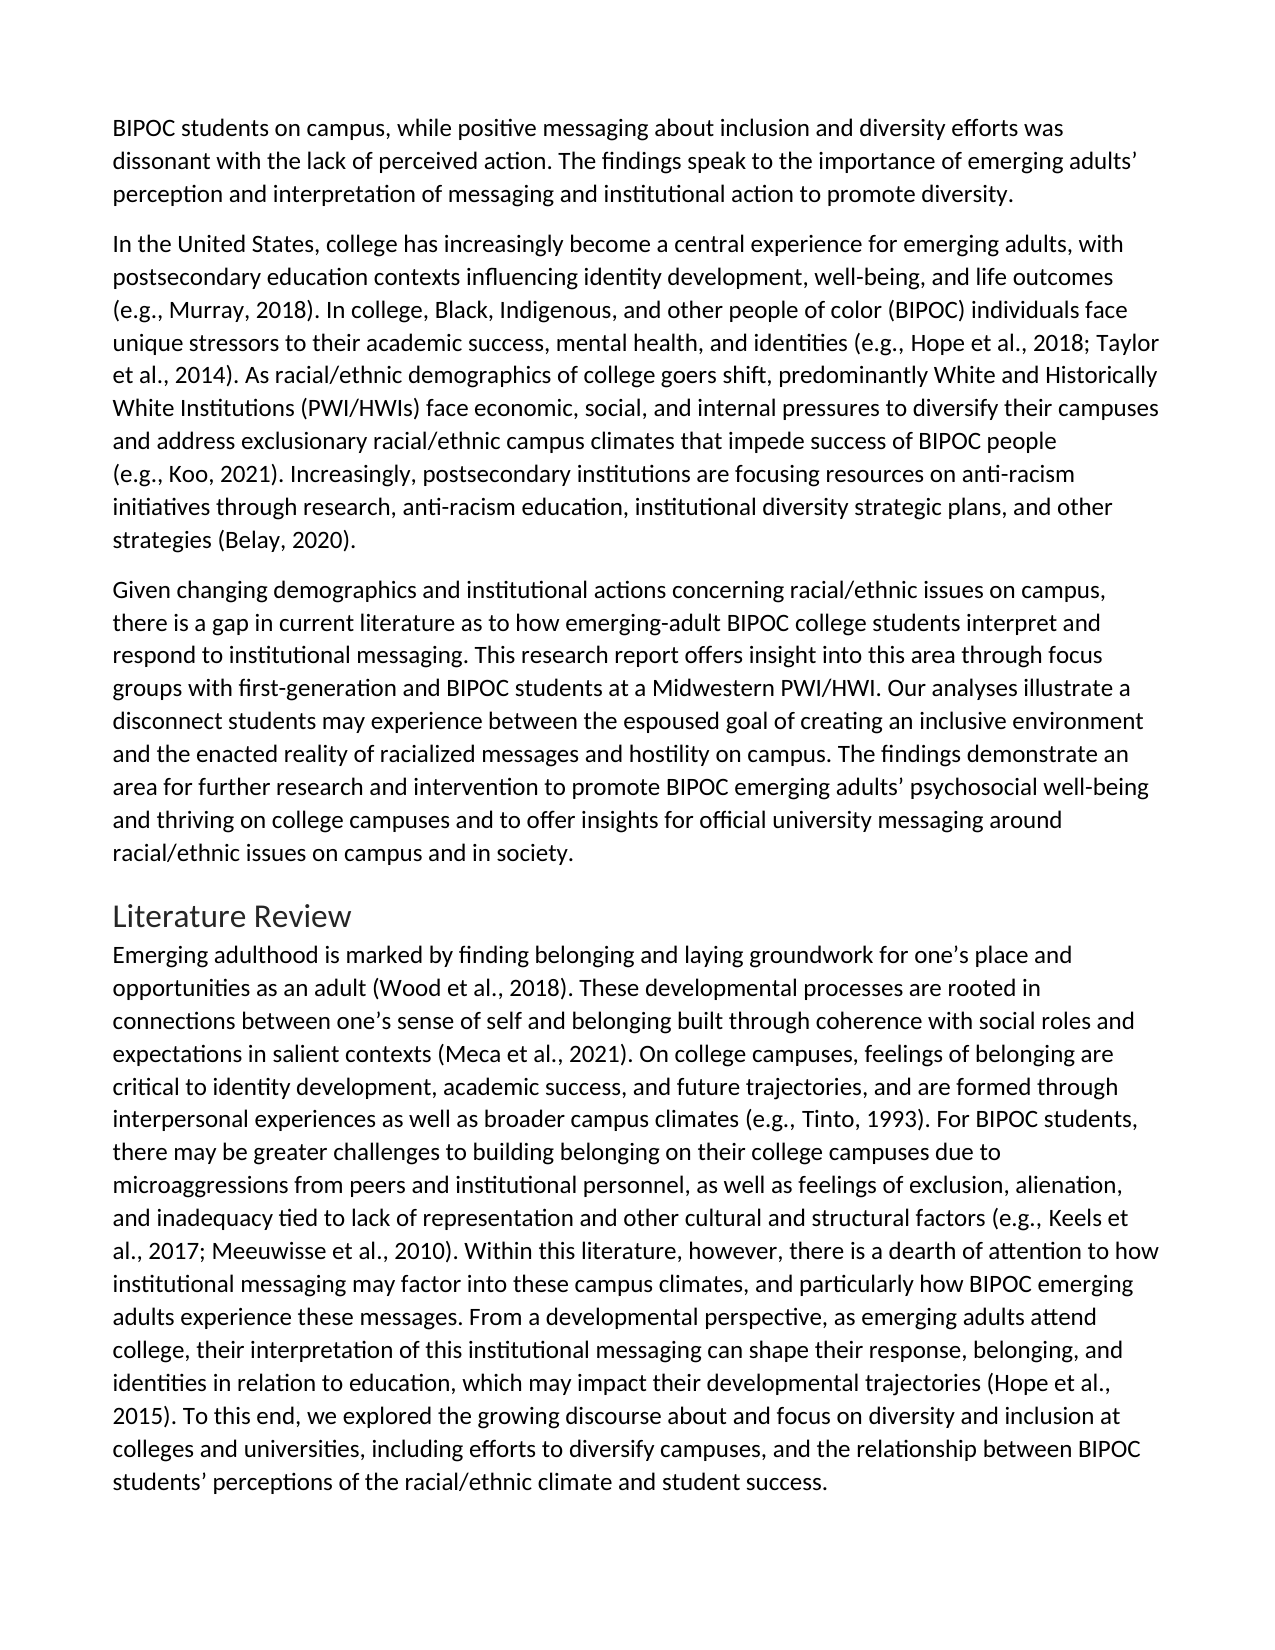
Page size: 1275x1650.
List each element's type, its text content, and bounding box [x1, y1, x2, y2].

subtitle Literature Review [112, 895, 1162, 936]
text Given changing demographics and institutional actions concerning racial/ethnic issues on campus, there is a gap in current literature as to how emerging-adult BIPOC college students interpret and respond to institutional messaging. This research report offers insight into this area through focus groups with first-generation and BIPOC students at a Midwestern PWI/HWI. Our analyses illustrate a disconnect students may experience between the espoused goal of creating an inclusive environment and the enacted reality of racialized messages and hostility on campus. The findings demonstrate an area for further research and intervention to promote BIPOC emerging adults’ psychosocial well-being and thriving on college campuses and to offer insights for official university messaging around racial/ethnic issues on campus and in society. [112, 574, 1162, 868]
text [112, 112, 1162, 209]
text In the United States, college has increasingly become a central experience for emerging adults, with postsecondary education contexts influencing identity development, well-being, and life outcomes (e.g., Murray, 2018). In college, Black, Indigenous, and other people of color (BIPOC) individuals face unique stressors to their academic success, mental health, and identities (e.g., Hope et al., 2018; Taylor et al., 2014). As racial/ethnic demographics of college goers shift, predominantly White and Historically White Institutions (PWI/HWIs) face economic, social, and internal pressures to diversify their campuses and address exclusionary racial/ethnic campus climates that impede success of BIPOC people (e.g., Koo, 2021). Increasingly, postsecondary institutions are focusing resources on anti-racism initiatives through research, anti-racism education, institutional diversity strategic plans, and other strategies (Belay, 2020). [112, 228, 1162, 555]
text Emerging adulthood is marked by finding belonging and laying groundwork for one’s place and opportunities as an adult (Wood et al., 2018). These developmental processes are rooted in connections between one’s sense of self and belonging built through coherence with social roles and expectations in salient contexts (Meca et al., 2021). On college campuses, feelings of belonging are critical to identity development, academic success, and future trajectories, and are formed through interpersonal experiences as well as broader campus climates (e.g., Tinto, 1993). For BIPOC students, there may be greater challenges to building belonging on their college campuses due to microaggressions from peers and institutional personnel, as well as feelings of exclusion, alienation, and inadequacy tied to lack of representation and other cultural and structural factors (e.g., Keels et al., 2017; Meeuwisse et al., 2010). Within this literature, however, there is a dearth of attention to how institutional messaging may factor into these campus climates, and particularly how BIPOC emerging adults experience these messages. From a developmental perspective, as emerging adults attend college, their interpretation of this institutional messaging can shape their response, belonging, and identities in relation to education, which may impact their developmental trajectories (Hope et al., 2015). To this end, we explored the growing discourse about and focus on diversity and inclusion at colleges and universities, including efforts to diversify campuses, and the relationship between BIPOC students’ perceptions of the racial/ethnic climate and student success. [112, 939, 1162, 1496]
